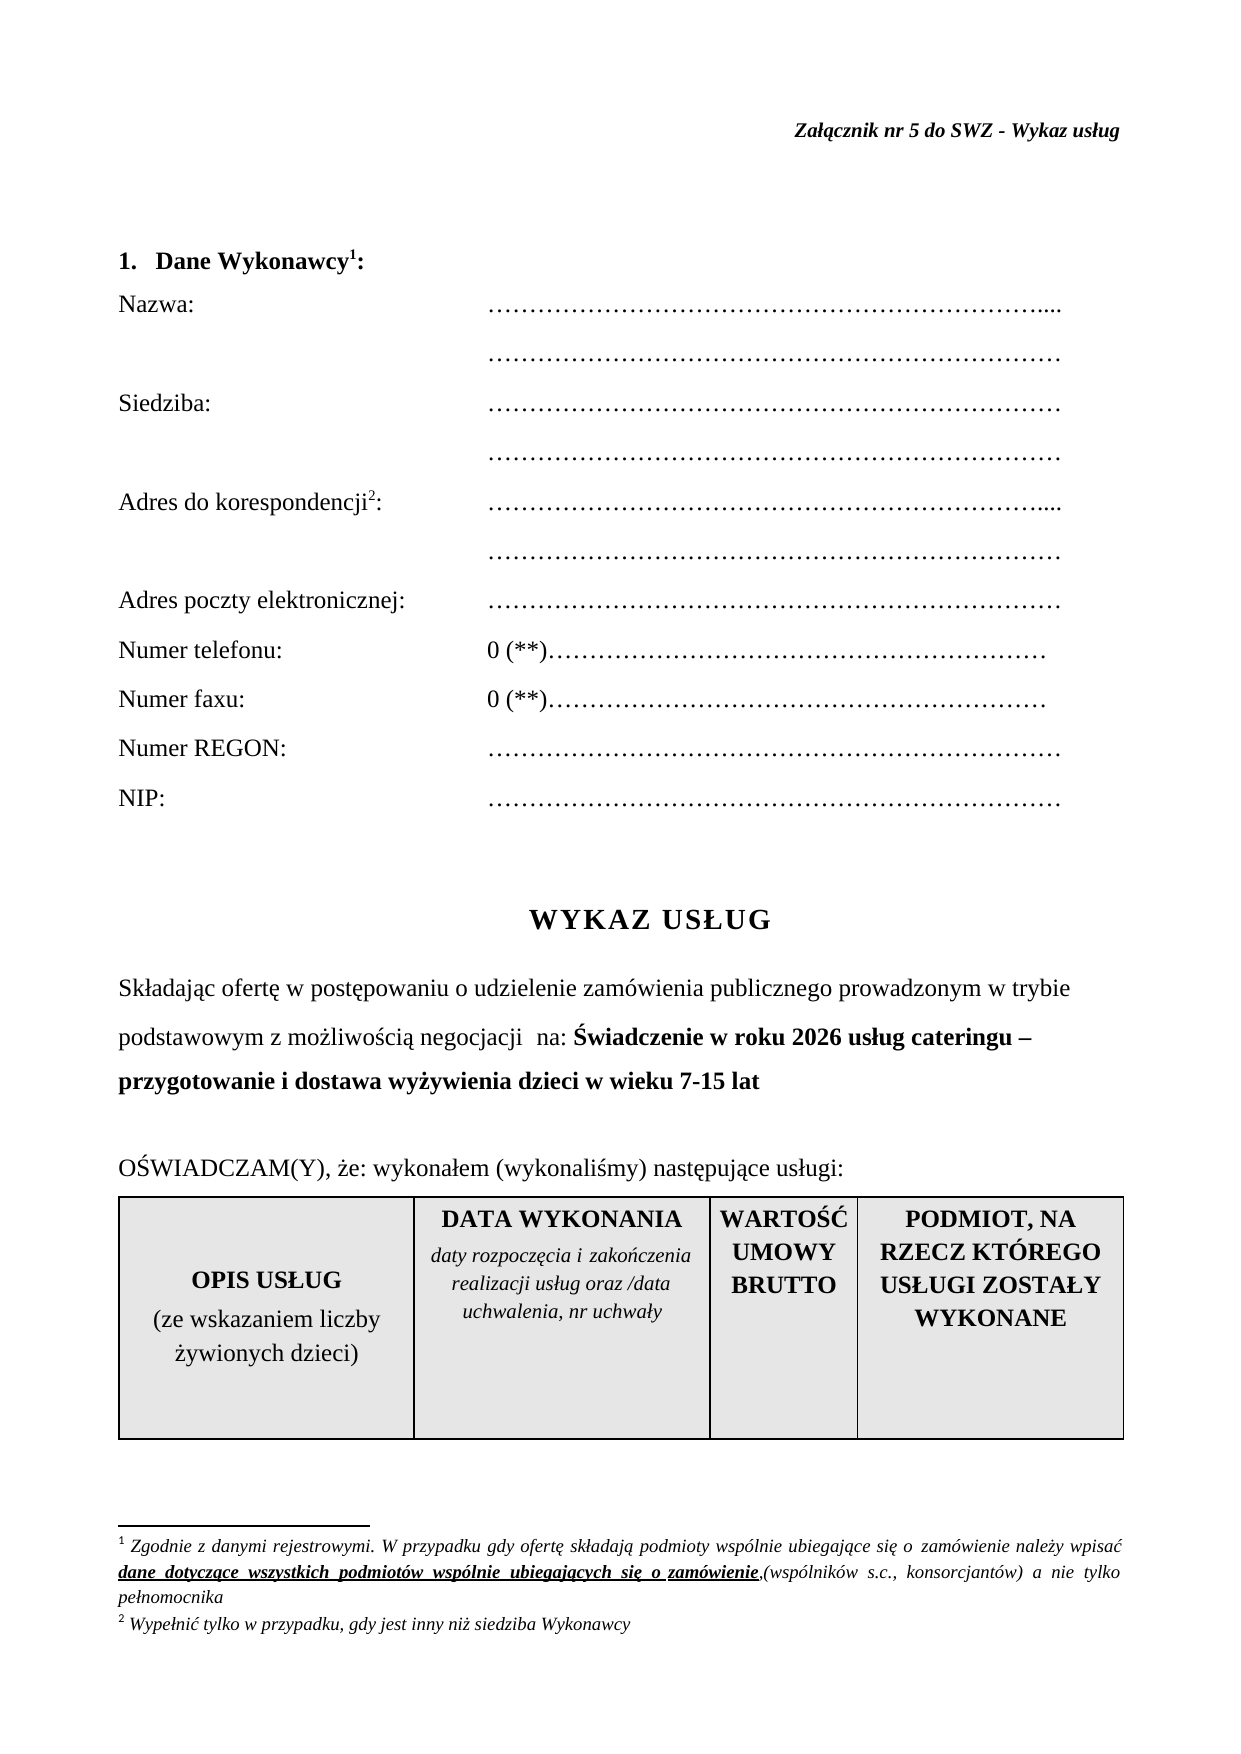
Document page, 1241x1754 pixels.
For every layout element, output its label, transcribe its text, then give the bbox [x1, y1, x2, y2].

text Numer REGON: …………………………………………………………… [118, 733, 1122, 762]
table_header OPIS USŁUG (ze wskazaniem liczby żywionych dzieci) [120, 1198, 413, 1438]
table_header WARTOŚĆ UMOWY BRUTTO [711, 1198, 857, 1438]
text Nazwa: ………………………………………………………….... [118, 289, 1122, 318]
text …………………………………………………………… [118, 338, 1122, 367]
text NIP: …………………………………………………………… [118, 783, 1122, 812]
text …………………………………………………………… [118, 437, 1122, 466]
text Numer faxu: 0 (**)…………………………………………………… [118, 684, 1122, 713]
table_header PODMIOT, NA RZECZ KTÓREGO USŁUGI ZOSTAŁY WYKONANE [858, 1198, 1123, 1438]
text Adres do korespondencji: ………………………………………………………….... [118, 487, 1122, 515]
text …………………………………………………………… [118, 536, 1122, 565]
text Adres poczty elektronicznej: …………………………………………………………… [118, 585, 1122, 614]
text Numer telefonu: 0 (**)…………………………………………………… [118, 635, 1122, 663]
subtitle WYKAZ USŁUG [148, 902, 1152, 935]
table_header DATA WYKONANIA daty rozpoczęcia i zakończenia realizacji usług oraz /data uchwalenia, nr uchwały [415, 1198, 709, 1438]
list Dane Wykonawcy: [118, 246, 1122, 275]
subtitle OŚWIADCZAM(Y), że: wykonałem (wykonaliśmy) następujące usługi: [118, 1153, 1122, 1181]
text Załącznik nr 5 do SWZ - Wykaz usług [118, 118, 1122, 142]
text Siedziba: …………………………………………………………… [118, 388, 1122, 417]
subtitle Składając ofertę w postępowaniu o udzielenie zamówienia publicznego prowadzonym w trybie podstawowym z możliwością negocjacji na: Świadczenie w roku 2026 usług cateringu – przygotowanie i dostawa wyżywienia dzieci w wieku 7-15 lat [118, 973, 1122, 1095]
